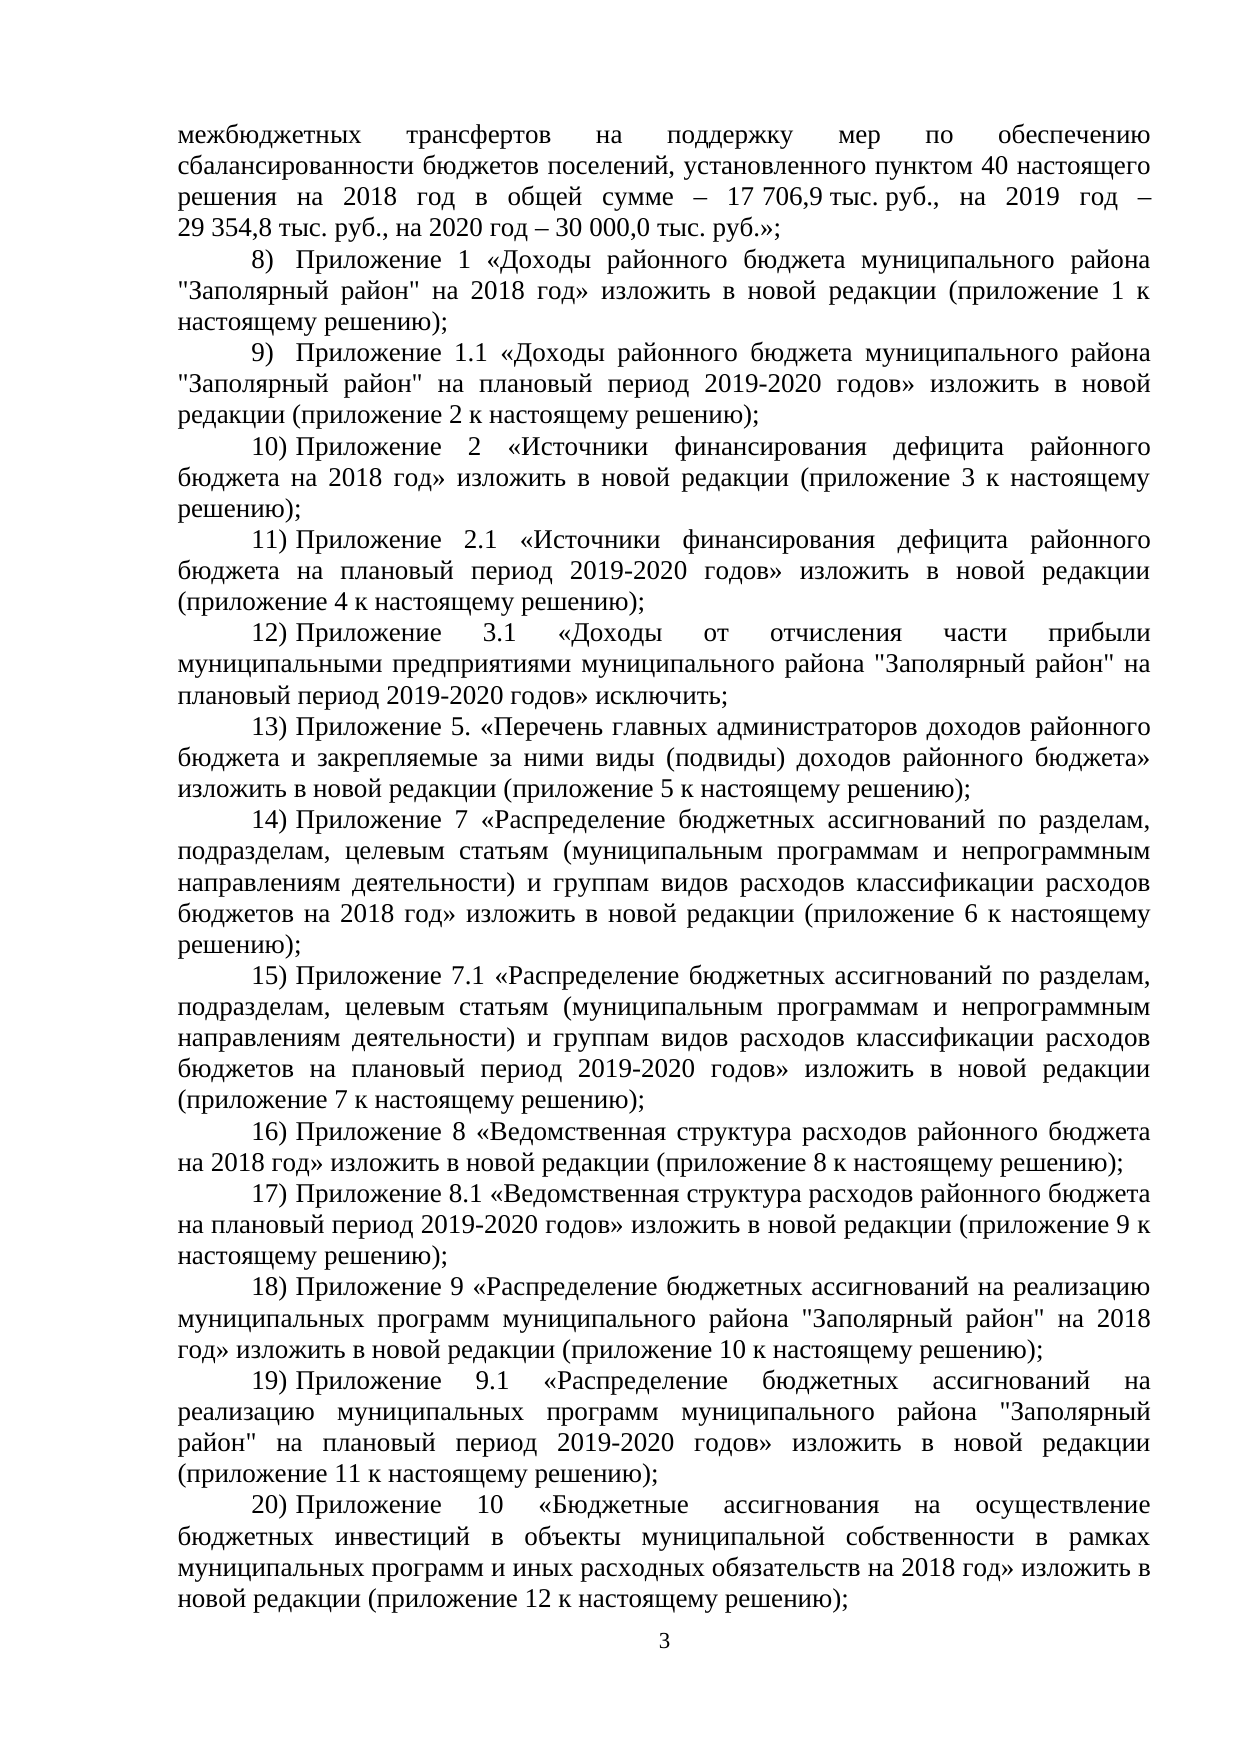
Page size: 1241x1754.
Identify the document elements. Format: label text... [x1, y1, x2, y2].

list Приложение 9 «Распределение бюджетных ассигнований на реализацию муниципальных программ муниципального района "Заполярный район" на 2018 год» изложить в новой редакции (приложение 10 к настоящему решению); [177, 1271, 1152, 1364]
list Приложение 9.1 «Распределение бюджетных ассигнований на реализацию муниципальных программ муниципального района "Заполярный район" на плановый период 2019-2020 годов» изложить в новой редакции (приложение 11 к настоящему решению); [177, 1364, 1152, 1488]
list Приложение 2.1 «Источники финансирования дефицита районного бюджета на плановый период 2019-2020 годов» изложить в новой редакции (приложение 4 к настоящему решению); [177, 523, 1152, 616]
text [177, 118, 1152, 243]
list Приложение 10 «Бюджетные ассигнования на осуществление бюджетных инвестиций в объекты муниципальной собственности в рамках муниципальных программ и иных расходных обязательств на 2018 год» изложить в новой редакции (приложение 12 к настоящему решению); [177, 1488, 1152, 1613]
list Приложение 3.1 «Доходы от отчисления части прибыли муниципальными предприятиями муниципального района "Заполярный район" на плановый период 2019-2020 годов» исключить; [177, 616, 1152, 710]
list Приложение 1 «Доходы районного бюджета муниципального района "Заполярный район" на 2018 год» изложить в новой редакции (приложение 1 к настоящему решению); [177, 243, 1152, 336]
list Приложение 1.1 «Доходы районного бюджета муниципального района "Заполярный район" на плановый период 2019-2020 годов» изложить в новой редакции (приложение 2 к настоящему решению); [177, 336, 1152, 429]
list Приложение 7 «Распределение бюджетных ассигнований по разделам, подразделам, целевым статьям (муниципальным программам и непрограммным направлениям деятельности) и группам видов расходов классификации расходов бюджетов на 2018 год» изложить в новой редакции (приложение 6 к настоящему решению); [177, 803, 1152, 959]
list Приложение 7.1 «Распределение бюджетных ассигнований по разделам, подразделам, целевым статьям (муниципальным программам и непрограммным направлениям деятельности) и группам видов расходов классификации расходов бюджетов на плановый период 2019-2020 годов» изложить в новой редакции (приложение 7 к настоящему решению); [177, 959, 1152, 1115]
list Приложение 8 «Ведомственная структура расходов районного бюджета на 2018 год» изложить в новой редакции (приложение 8 к настоящему решению); [177, 1115, 1152, 1177]
list Приложение 2 «Источники финансирования дефицита районного бюджета на 2018 год» изложить в новой редакции (приложение 3 к настоящему решению); [177, 429, 1152, 523]
list Приложение 8.1 «Ведомственная структура расходов районного бюджета на плановый период 2019-2020 годов» изложить в новой редакции (приложение 9 к настоящему решению); [177, 1177, 1152, 1271]
list Приложение 5. «Перечень главных администраторов доходов районного бюджета и закрепляемые за ними виды (подвиды) доходов районного бюджета» изложить в новой редакции (приложение 5 к настоящему решению); [177, 710, 1152, 803]
